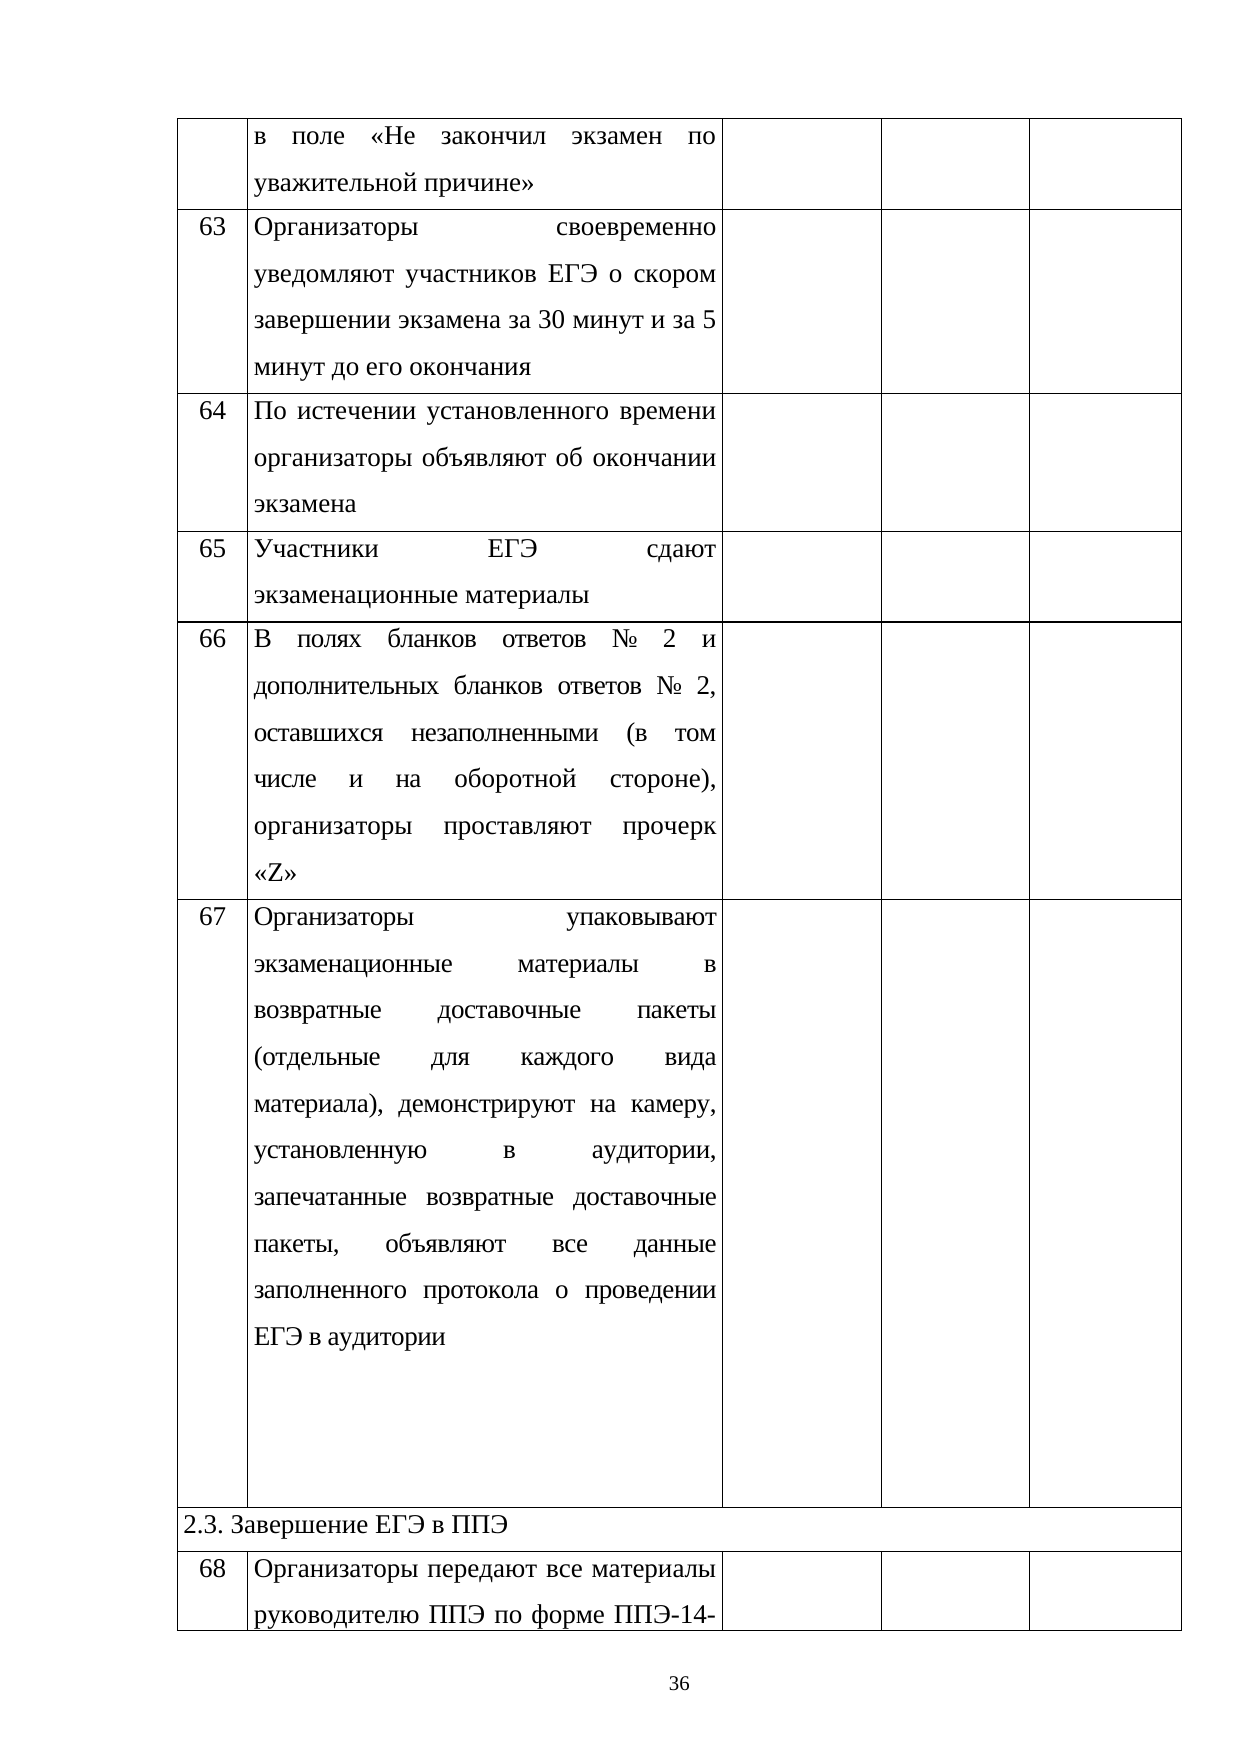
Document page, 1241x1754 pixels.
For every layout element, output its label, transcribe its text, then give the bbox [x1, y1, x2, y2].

table_cell Организаторы своевременно уведомляют участников ЕГЭ о скором завершении экзамена за 30 минут и за 5 минут до его окончания [248, 210, 722, 393]
table_cell Организаторы упаковывают экзаменационные материалы в возвратные доставочные пакеты (отдельные для каждого вида материала), демонстрируют на камеру, установленную в аудитории, запечатанные возвратные доставочные пакеты, объявляют все данные заполненного протокола о проведении ЕГЭ в аудитории [248, 900, 722, 1507]
table_cell [723, 210, 881, 393]
table_cell 66 [178, 623, 247, 899]
table_cell [1030, 900, 1181, 1507]
table_cell 67 [178, 900, 247, 1507]
table_cell [1030, 119, 1181, 209]
table_cell [1030, 623, 1181, 899]
table_cell [882, 1552, 1029, 1630]
table_cell Участники ЕГЭ сдают экзаменационные материалы [248, 532, 722, 621]
table_cell [723, 623, 881, 899]
table_cell [882, 900, 1029, 1507]
table_cell [723, 1552, 881, 1630]
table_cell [248, 1552, 722, 1630]
table_cell [882, 394, 1029, 531]
table_cell [723, 900, 881, 1507]
table_cell 65 [178, 532, 247, 621]
table_cell [723, 119, 881, 209]
table_cell [723, 394, 881, 531]
table_cell [882, 210, 1029, 393]
table_cell 64 [178, 394, 247, 531]
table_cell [248, 119, 722, 209]
table_cell По истечении установленного времени организаторы объявляют об окончании экзамена [248, 394, 722, 531]
table_cell [882, 532, 1029, 621]
table_cell [882, 119, 1029, 209]
table_cell [1030, 532, 1181, 621]
table_cell [1030, 1552, 1181, 1630]
table_cell [1030, 210, 1181, 393]
table_cell [882, 623, 1029, 899]
table_cell [723, 532, 881, 621]
table_cell 63 [178, 210, 247, 393]
table_cell [1030, 394, 1181, 531]
table_cell 62 [178, 119, 247, 209]
table_cell 68 [178, 1552, 247, 1630]
table_cell 2.3. Завершение ЕГЭ в ППЭ [178, 1508, 1181, 1551]
table_cell В полях бланков ответов № 2 и дополнительных бланков ответов № 2, оставшихся незаполненными (в том числе и на оборотной стороне), организаторы проставляют прочерк «Z» [248, 623, 722, 899]
